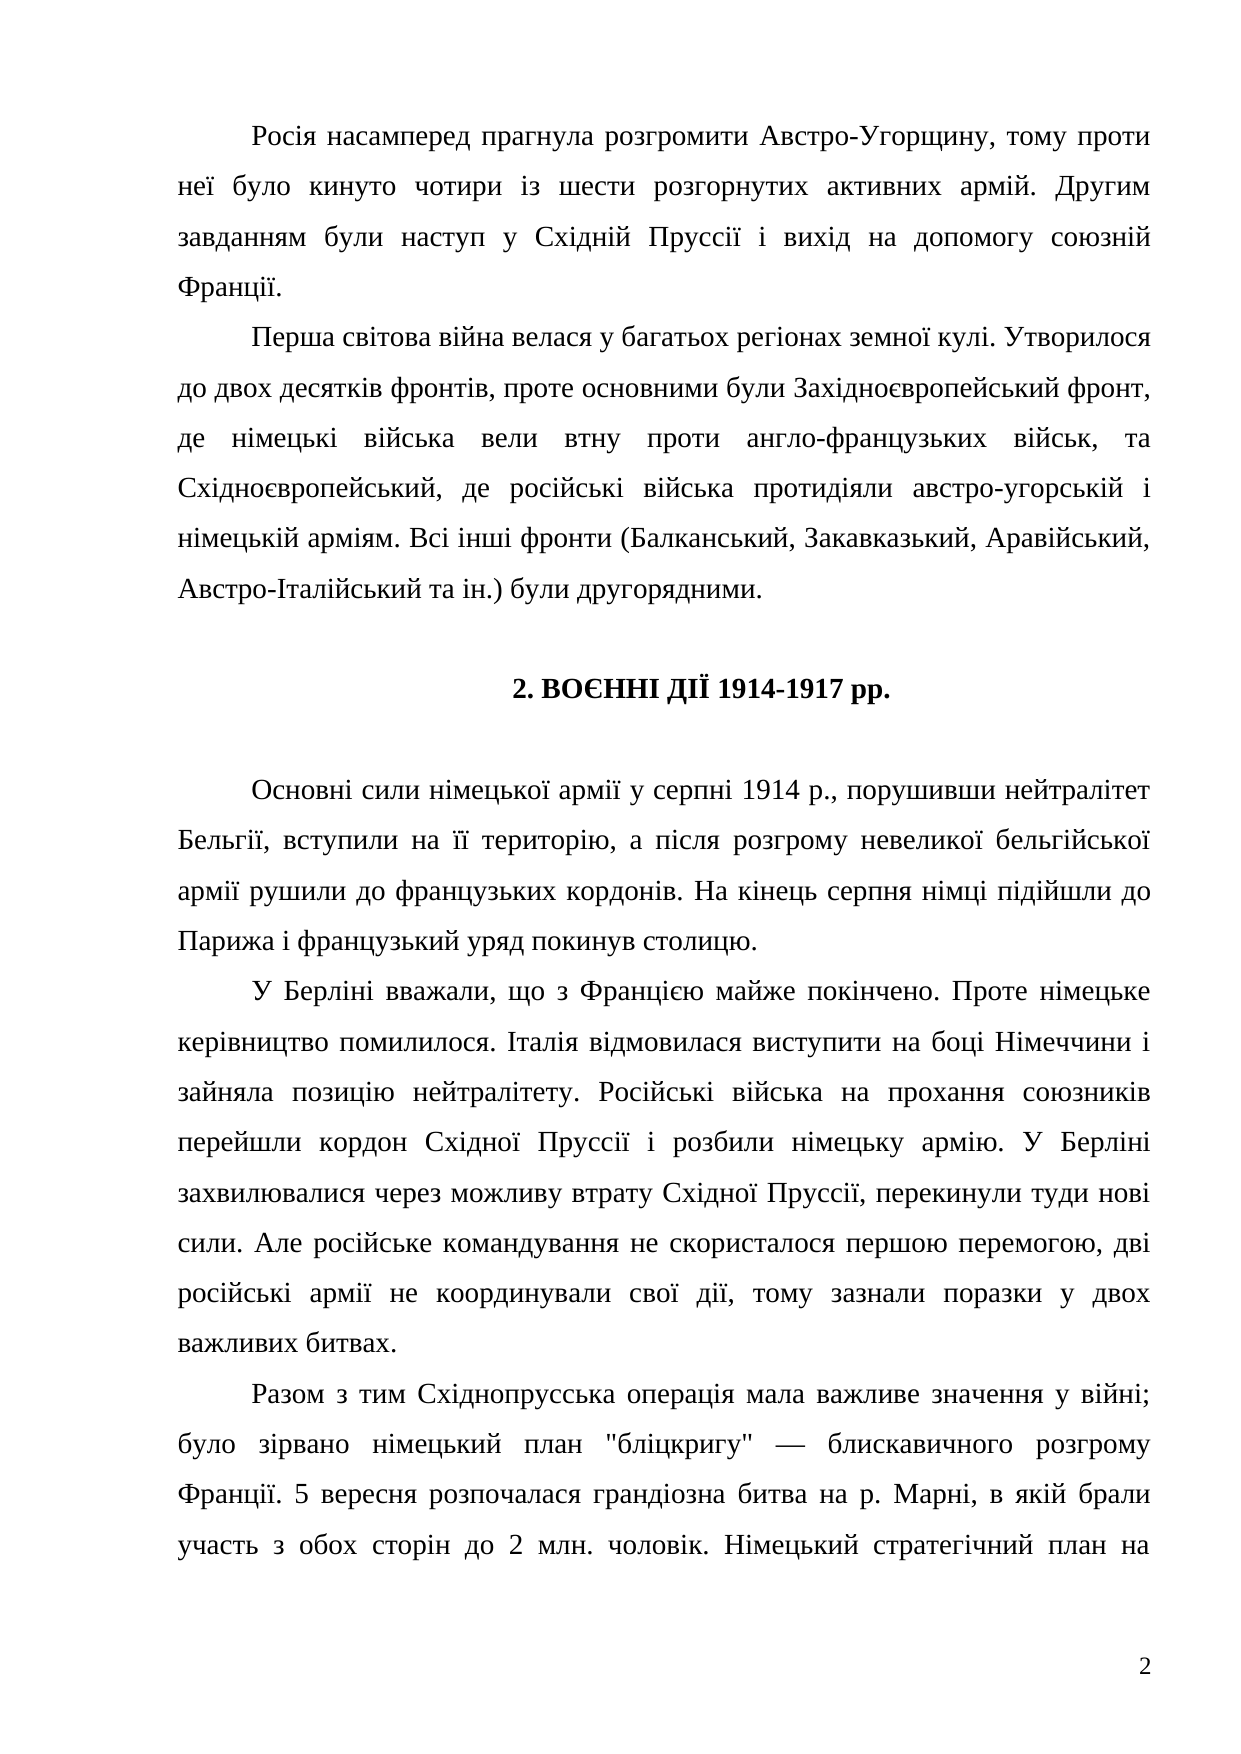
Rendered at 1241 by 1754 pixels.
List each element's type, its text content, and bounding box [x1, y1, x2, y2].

text 2. ВОЄННІ ДІЇ 1914-1917 рр. [177, 672, 1152, 705]
text У Берліні вважали, що з Францією майже покінчено. Проте німецьке керівництво помилилося. Італія відмовилася виступити на боці Німеччини і зайняла позицію нейтралітету. Російські війська на прохання союзників перейшли кордон Східної Пруссії і розбили німецьку армію. У Берліні захвилювалися через можливу втрату Східної Пруссії, перекинули туди нові сили. Але російське командування не скористалося першою перемогою, дві російські армії не координували свої дії, тому зазнали поразки у двох важливих битвах. [177, 973, 1152, 1359]
text Основні сили німецької армії у серпні 1914 р., порушивши нейтралітет Бельгії, вступили на її територію, а після розгрому невеликої бельгійської армії рушили до французьких кордонів. На кінець серпня німці підійшли до Парижа і французький уряд покинув столицю. [177, 772, 1152, 957]
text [177, 1376, 1152, 1560]
text Росія насамперед прагнула розгромити Австро-Угорщину, тому проти неї було кинуто чотири із шести розгорнутих активних армій. Другим завданням були наступ у Східній Пруссії і вихід на допомогу союзній Франції. [177, 118, 1152, 303]
text Перша світова війна велася у багатьох регіонах земної кулі. Утворилося до двох десятків фронтів, проте основними були Західноєвропейський фронт, де німецькі війська вели втну проти англо-французьких військ, та Східноєвропейський, де російські війська протидіяли австро-угорській і німецькій арміям. Всі інші фронти (Балканський, Закавказький, Аравійський, Австро-Італійський та ін.) були другорядними. [177, 319, 1152, 604]
